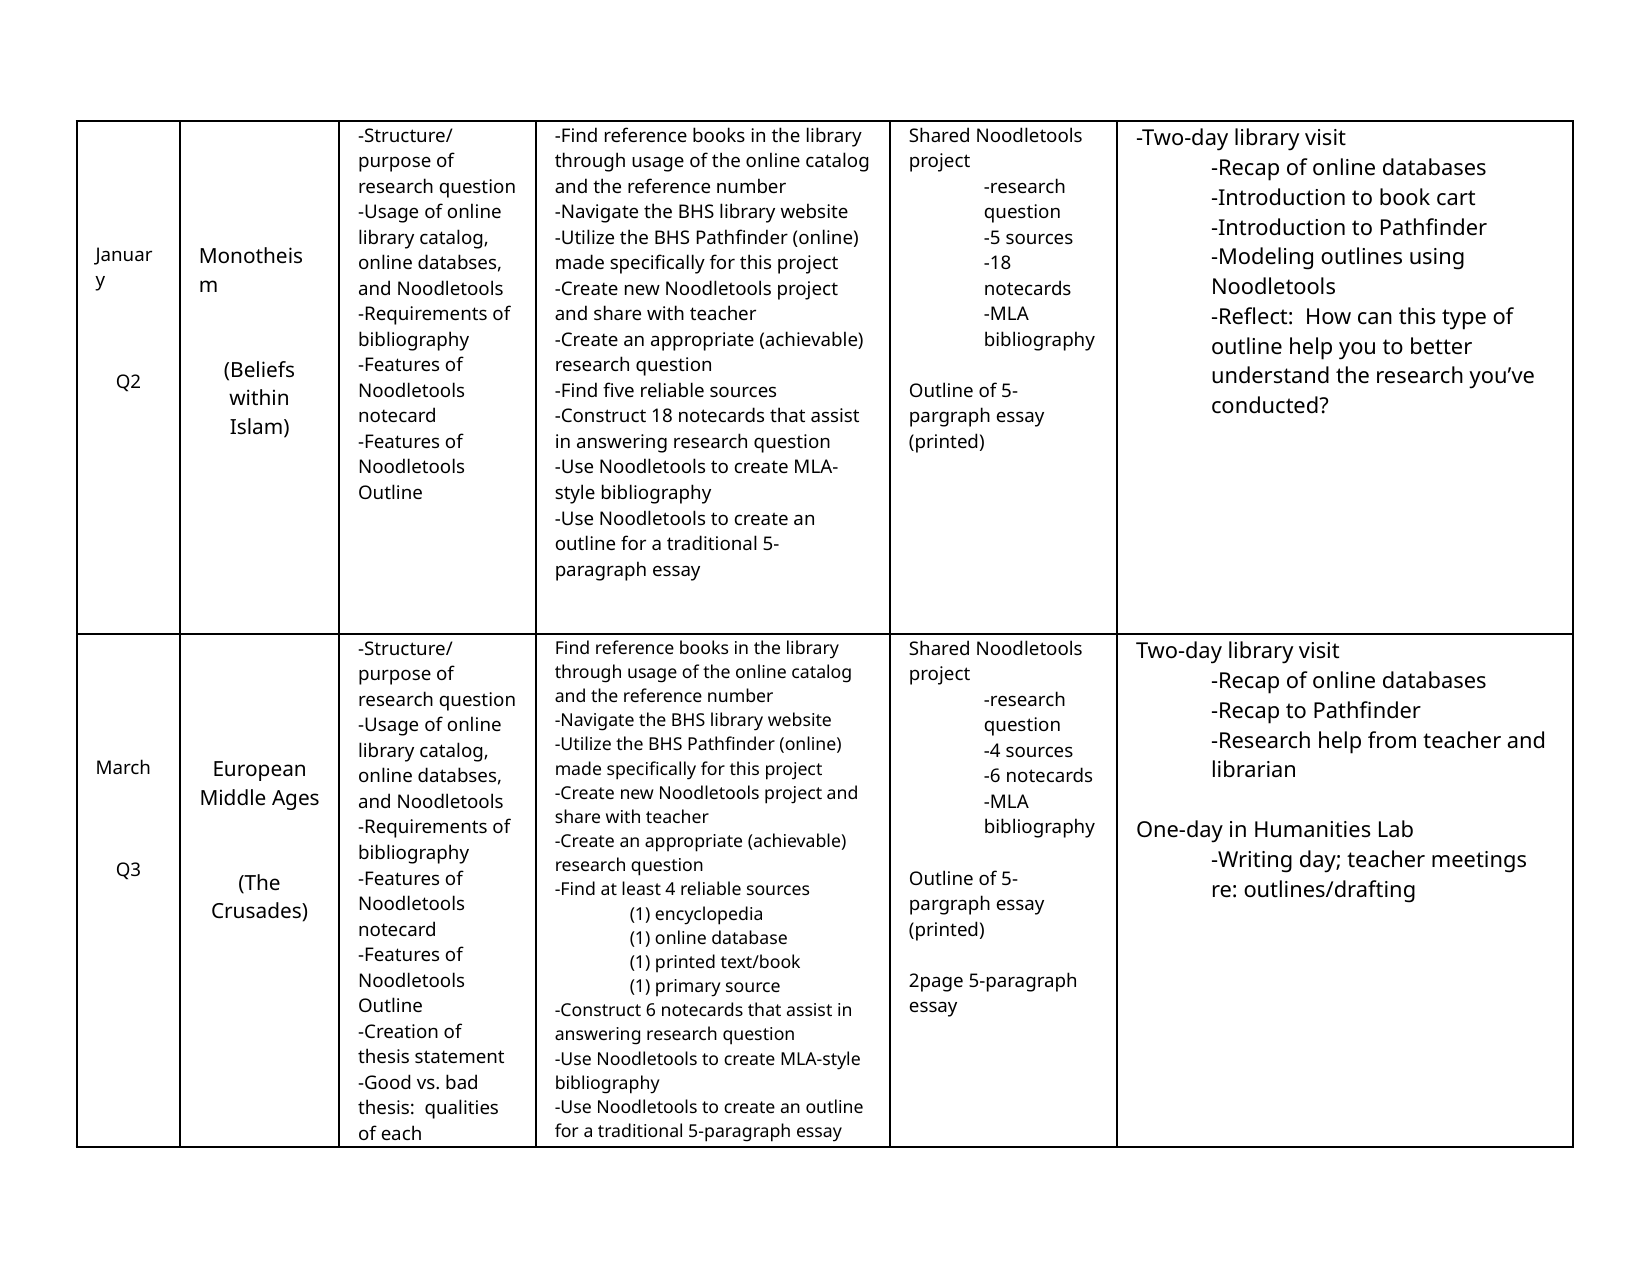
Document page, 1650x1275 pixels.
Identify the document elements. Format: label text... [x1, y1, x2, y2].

table_cell Shared Noodletools project -research question -5 sources -18 notecards -MLA bibliography Outline of 5-pargraph essay (printed) [891, 122, 1116, 633]
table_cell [340, 635, 535, 1146]
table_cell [181, 635, 338, 1146]
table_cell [1118, 635, 1572, 1146]
table_cell Monotheism (Beliefs within Islam) [181, 122, 338, 633]
table_cell -Two-day library visit -Recap of online databases -Introduction to book cart -Introduction to Pathfinder -Modeling outlines using Noodletools -Reflect: How can this type of outline help you to better understand the research you’ve conducted? [1118, 122, 1572, 633]
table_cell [537, 635, 889, 1146]
table_cell March Q3 [78, 635, 179, 1146]
table_cell -Find reference books in the library through usage of the online catalog and the reference number -Navigate the BHS library website -Utilize the BHS Pathfinder (online) made specifically for this project -Create new Noodletools project and share with teacher -Create an appropriate (achievable) research question -Find five reliable sources -Construct 18 notecards that assist in answering research question -Use Noodletools to create MLA-style bibliography -Use Noodletools to create an outline for a traditional 5-paragraph essay [537, 122, 889, 633]
table_cell -Structure/purpose of research question -Usage of online library catalog, online databses, and Noodletools -Requirements of bibliography -Features of Noodletools notecard -Features of Noodletools Outline [340, 122, 535, 633]
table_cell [891, 635, 1116, 1146]
table_cell January Q2 [78, 122, 179, 633]
